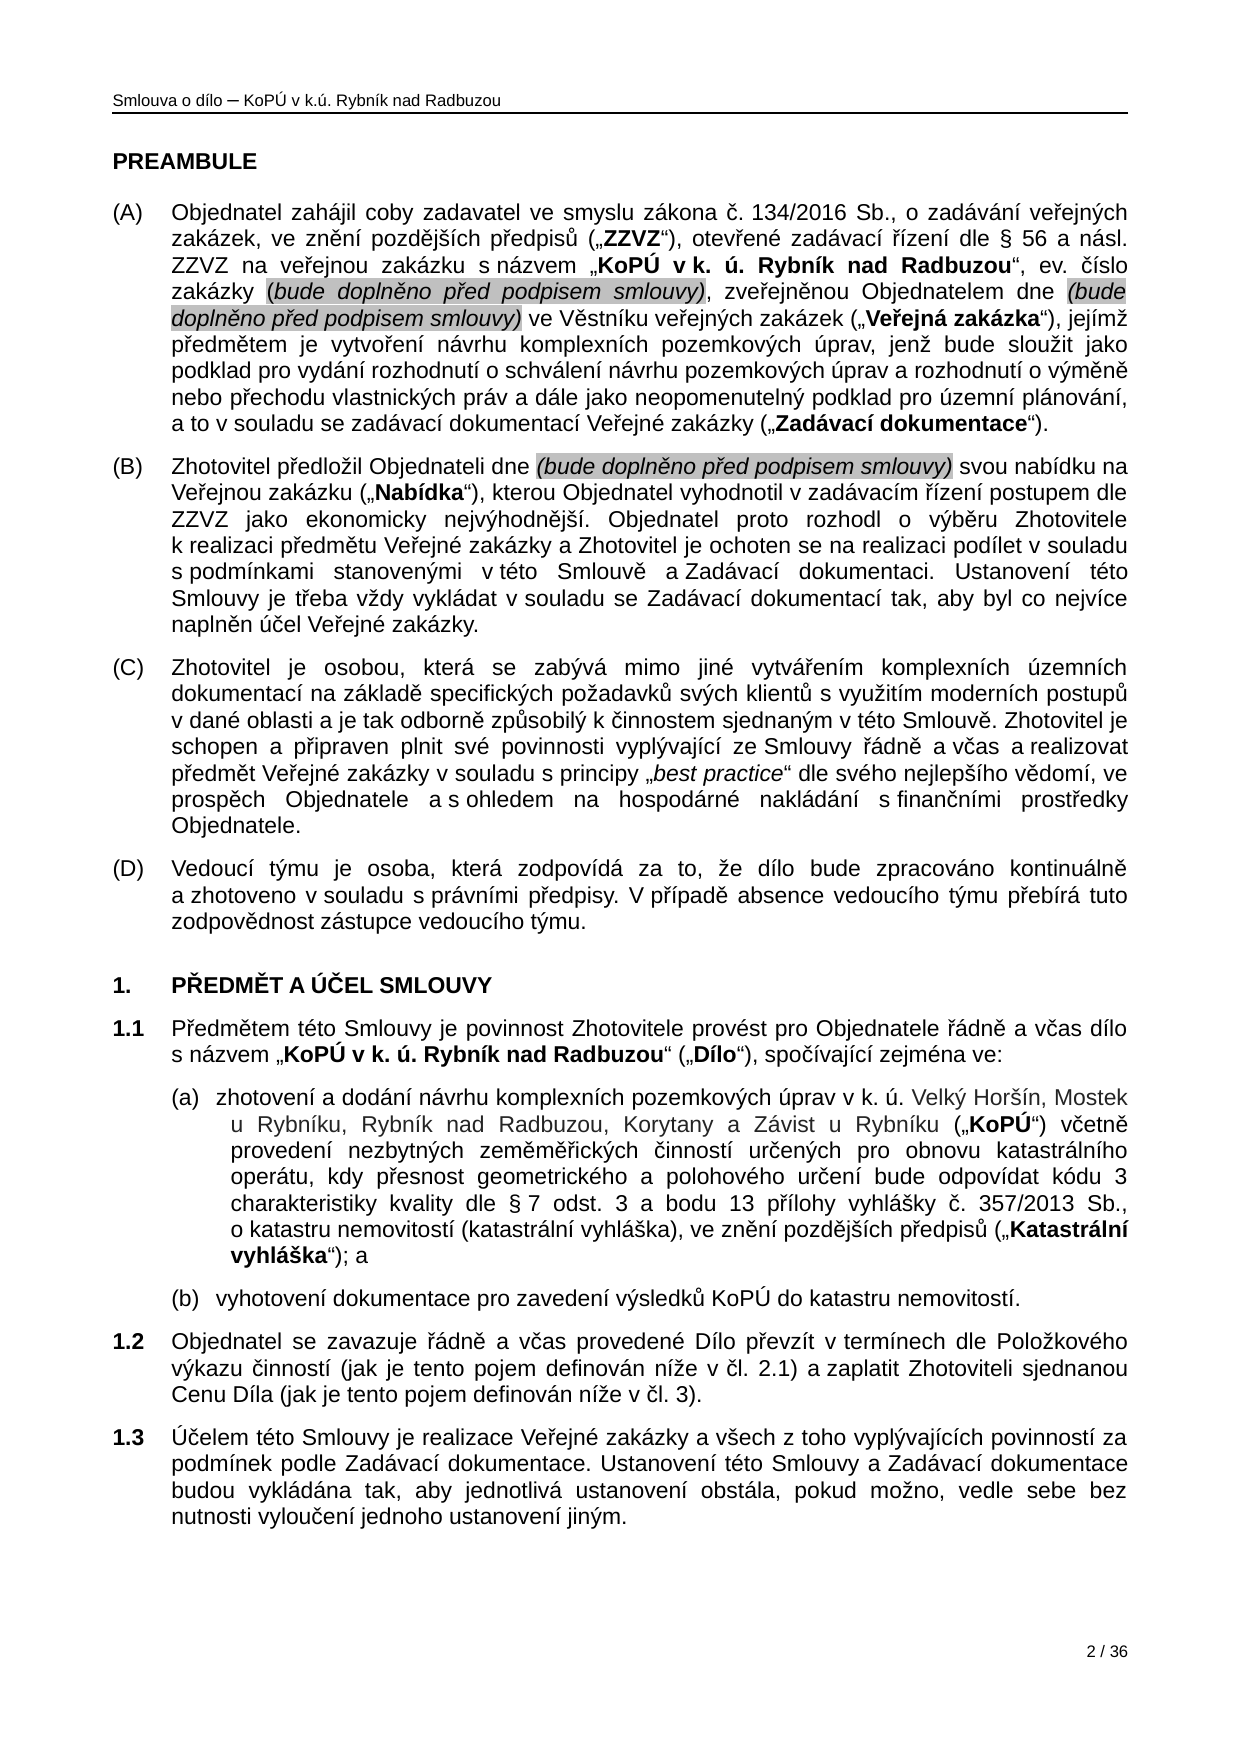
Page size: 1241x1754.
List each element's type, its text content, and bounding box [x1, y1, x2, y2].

text Předmětem této Smlouvy je povinnost Zhotovitele provést pro Objednatele řádně a včas dílo s názvem „KoPÚ v k. ú. Rybník nad Radbuzou“ („Dílo“), spočívající zejména ve: [112, 1015, 1128, 1067]
text Objednatel zahájil coby zadavatel ve smyslu zákona č. 134/2016 Sb., o zadávání veřejných zakázek, ve znění pozdějších předpisů („ZZVZ“), otevřené zadávací řízení dle § 56 a násl. ZZVZ na veřejnou zakázku s názvem „KoPÚ v k. ú. Rybník nad Radbuzou“, ev. číslo zakázky (bude doplněno před podpisem smlouvy), zveřejněnou Objednatelem dne (bude doplněno před podpisem smlouvy) ve Věstníku veřejných zakázek („Veřejná zakázka“), jejímž předmětem je vytvoření návrhu komplexních pozemkových úprav, jenž bude sloužit jako podklad pro vydání rozhodnutí o schválení návrhu pozemkových úprav a rozhodnutí o výměně nebo přechodu vlastnických práv a dále jako neopomenutelný podklad pro územní plánování, a to v souladu se zadávací dokumentací Veřejné zakázky („Zadávací dokumentace“). [112, 199, 1128, 436]
text Zhotovitel předložil Objednateli dne (bude doplněno před podpisem smlouvy) svou nabídku na Veřejnou zakázku („Nabídka“), kterou Objednatel vyhodnotil v zadávacím řízení postupem dle ZZVZ jako ekonomicky nejvýhodnější. Objednatel proto rozhodl o výběru Zhotovitele k realizaci předmětu Veřejné zakázky a Zhotovitel je ochoten se na realizaci podílet v souladu s podmínkami stanovenými v této Smlouvě a Zadávací dokumentaci. Ustanovení této Smlouvy je třeba vždy vykládat v souladu se Zadávací dokumentací tak, aby byl co nejvíce naplněn účel Veřejné zakázky. [112, 453, 1128, 637]
text vyhotovení dokumentace pro zavedení výsledků KoPÚ do katastru nemovitostí. [171, 1285, 1128, 1312]
text Vedoucí týmu je osoba, která zodpovídá za to, že dílo bude zpracováno kontinuálně a zhotoveno v souladu s právními předpisy. V případě absence vedoucího týmu přebírá tuto zodpovědnost zástupce vedoucího týmu. [112, 855, 1128, 934]
text Zhotovitel je osobou, která se zabývá mimo jiné vytvářením komplexních územních dokumentací na základě specifických požadavků svých klientů s využitím moderních postupů v dané oblasti a je tak odborně způsobilý k činnostem sjednaným v této Smlouvě. Zhotovitel je schopen a připraven plnit své povinnosti vyplývající ze Smlouvy řádně a včas a realizovat předmět Veřejné zakázky v souladu s principy „best practice“ dle svého nejlepšího vědomí, ve prospěch Objednatele a s ohledem na hospodárné nakládání s finančními prostředky Objednatele. [112, 654, 1128, 838]
text Účelem této Smlouvy je realizace Veřejné zakázky a všech z toho vyplývajících povinností za podmínek podle Zadávací dokumentace. Ustanovení této Smlouvy a Zadávací dokumentace budou vykládána tak, aby jednotlivá ustanovení obstála, pokud možno, vedle sebe bez nutnosti vyloučení jednoho ustanovení jiným. [112, 1424, 1128, 1529]
text Předmět a účel smlouvy [112, 972, 1128, 998]
subtitle Preambule [112, 148, 1128, 174]
text zhotovení a dodání návrhu komplexních pozemkových úprav v k. ú. Velký Horšín, Mostek u Rybníku, Rybník nad Radbuzou, Korytany a Závist u Rybníku („KoPÚ“) včetně provedení nezbytných zeměměřických činností určených pro obnovu katastrálního operátu, kdy přesnost geometrického a polohového určení bude odpovídat kódu 3 charakteristiky kvality dle § 7 odst. 3 a bodu 13 přílohy vyhlášky č. 357/2013 Sb., o katastru nemovitostí (katastrální vyhláška), ve znění pozdějších předpisů („Katastrální vyhláška“); a [171, 1084, 1128, 1269]
text Objednatel se zavazuje řádně a včas provedené Dílo převzít v termínech dle Položkového výkazu činností (jak je tento pojem definován níže v čl. 2.1) a zaplatit Zhotoviteli sjednanou Cenu Díla (jak je tento pojem definován níže v čl. 3). [112, 1328, 1128, 1407]
